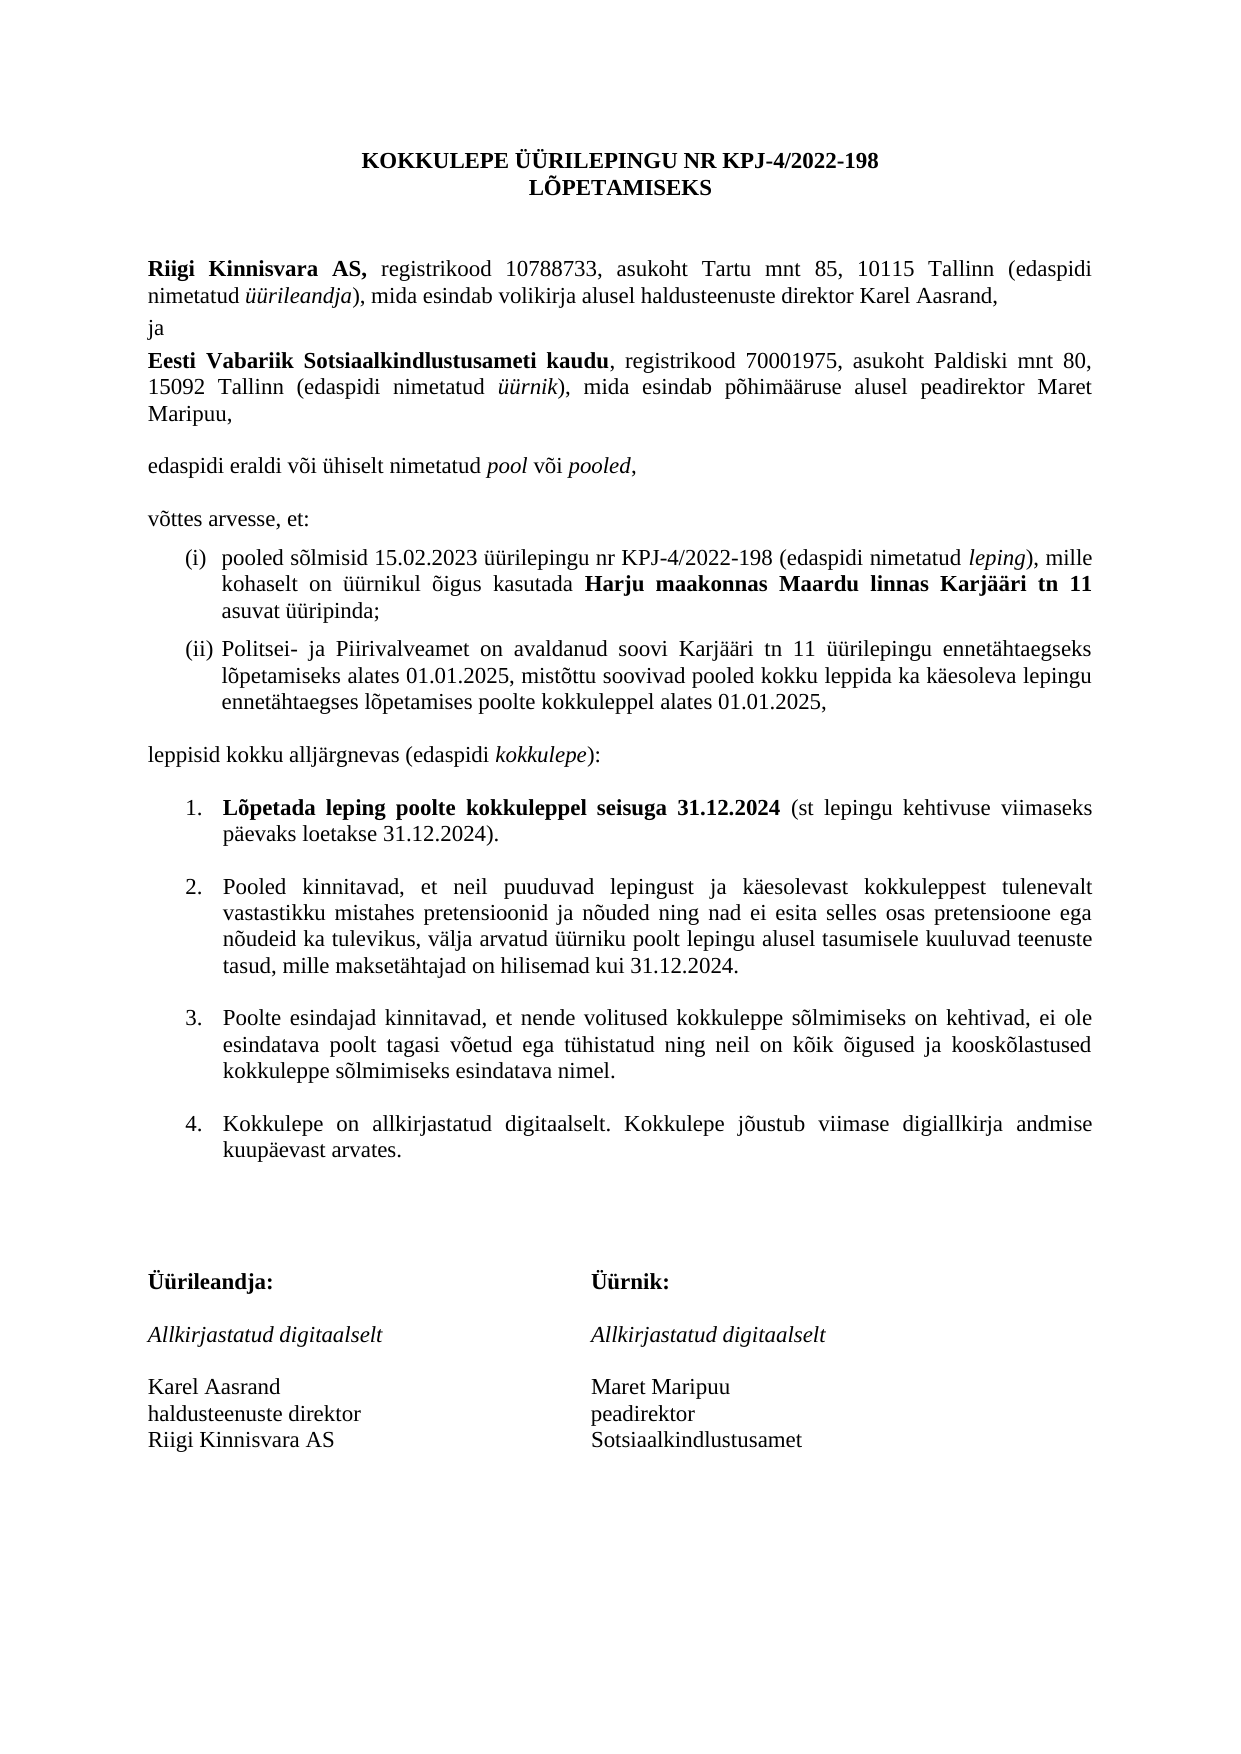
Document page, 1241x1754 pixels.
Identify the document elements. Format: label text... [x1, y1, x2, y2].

list Kokkulepe on allkirjastatud digitaalselt. Kokkulepe jõustub viimase digiallkirja andmise kuupäevast arvates. [185, 1110, 1093, 1163]
text Eesti Vabariik Sotsiaalkindlustusameti kaudu, registrikood 70001975, asukoht Paldiski mnt 80, 15092 Tallinn (edaspidi nimetatud üürnik), mida esindab põhimääruse alusel peadirektor Maret Maripuu, [148, 347, 1093, 426]
list Politsei- ja Piirivalveamet on avaldanud soovi Karjääri tn 11 üürilepingu ennetähtaegseks lõpetamiseks alates 01.01.2025, mistõttu soovivad pooled kokku leppida ka käesoleva lepingu ennetähtaegses lõpetamises poolte kokkuleppel alates 01.01.2025, [185, 636, 1093, 714]
text haldusteenuste direktor peadirektor [148, 1400, 1093, 1426]
subtitle Riigi Kinnisvara AS, registrikood 10788733, asukoht Tartu mnt 85, 10115 Tallinn (edaspidi nimetatud üürileandja), mida esindab volikirja alusel haldusteenuste direktor Karel Aasrand, [148, 255, 1093, 308]
text Üürileandja: Üürnik: [148, 1268, 1093, 1294]
list Lõpetada leping poolte kokkuleppel seisuga 31.12.2024 (st lepingu kehtivuse viimaseks päevaks loetakse 31.12.2024). [185, 794, 1093, 846]
list pooled sõlmisid 15.02.2023 üürilepingu nr KPJ-4/2022-198 (edaspidi nimetatud leping), mille kohaselt on üürnikul õigus kasutada Harju maakonnas Maardu linnas Karjääri tn 11 asuvat üüripinda; [185, 544, 1093, 623]
text LÕPETAMISEKS [148, 174, 1093, 200]
text edaspidi eraldi või ühiselt nimetatud pool või pooled, [148, 452, 1093, 479]
text võttes arvesse, et: [148, 505, 1093, 531]
text KOKKULEPE ÜÜRILEPINGU NR KPJ-4/2022-198 [148, 148, 1093, 174]
text leppisid kokku alljärgnevas (edaspidi kokkulepe): [148, 741, 1093, 767]
text Riigi Kinnisvara AS Sotsiaalkindlustusamet [148, 1426, 1093, 1452]
text ja [148, 314, 1093, 341]
list Pooled kinnitavad, et neil puuduvad lepingust ja käesolevast kokkuleppest tulenevalt vastastikku mistahes pretensioonid ja nõuded ning nad ei esita selles osas pretensioone ega nõudeid ka tulevikus, välja arvatud üürniku poolt lepingu alusel tasumisele kuuluvad teenuste tasud, mille maksetähtajad on hilisemad kui 31.12.2024. [185, 873, 1093, 978]
text Allkirjastatud digitaalselt Allkirjastatud digitaalselt [148, 1321, 1093, 1347]
text Karel Aasrand Maret Maripuu [148, 1373, 1093, 1400]
list Poolte esindajad kinnitavad, et nende volitused kokkuleppe sõlmimiseks on kehtivad, ei ole esindatava poolt tagasi võetud ega tühistatud ning neil on kõik õigused ja kooskõlastused kokkuleppe sõlmimiseks esindatava nimel. [185, 1004, 1093, 1083]
